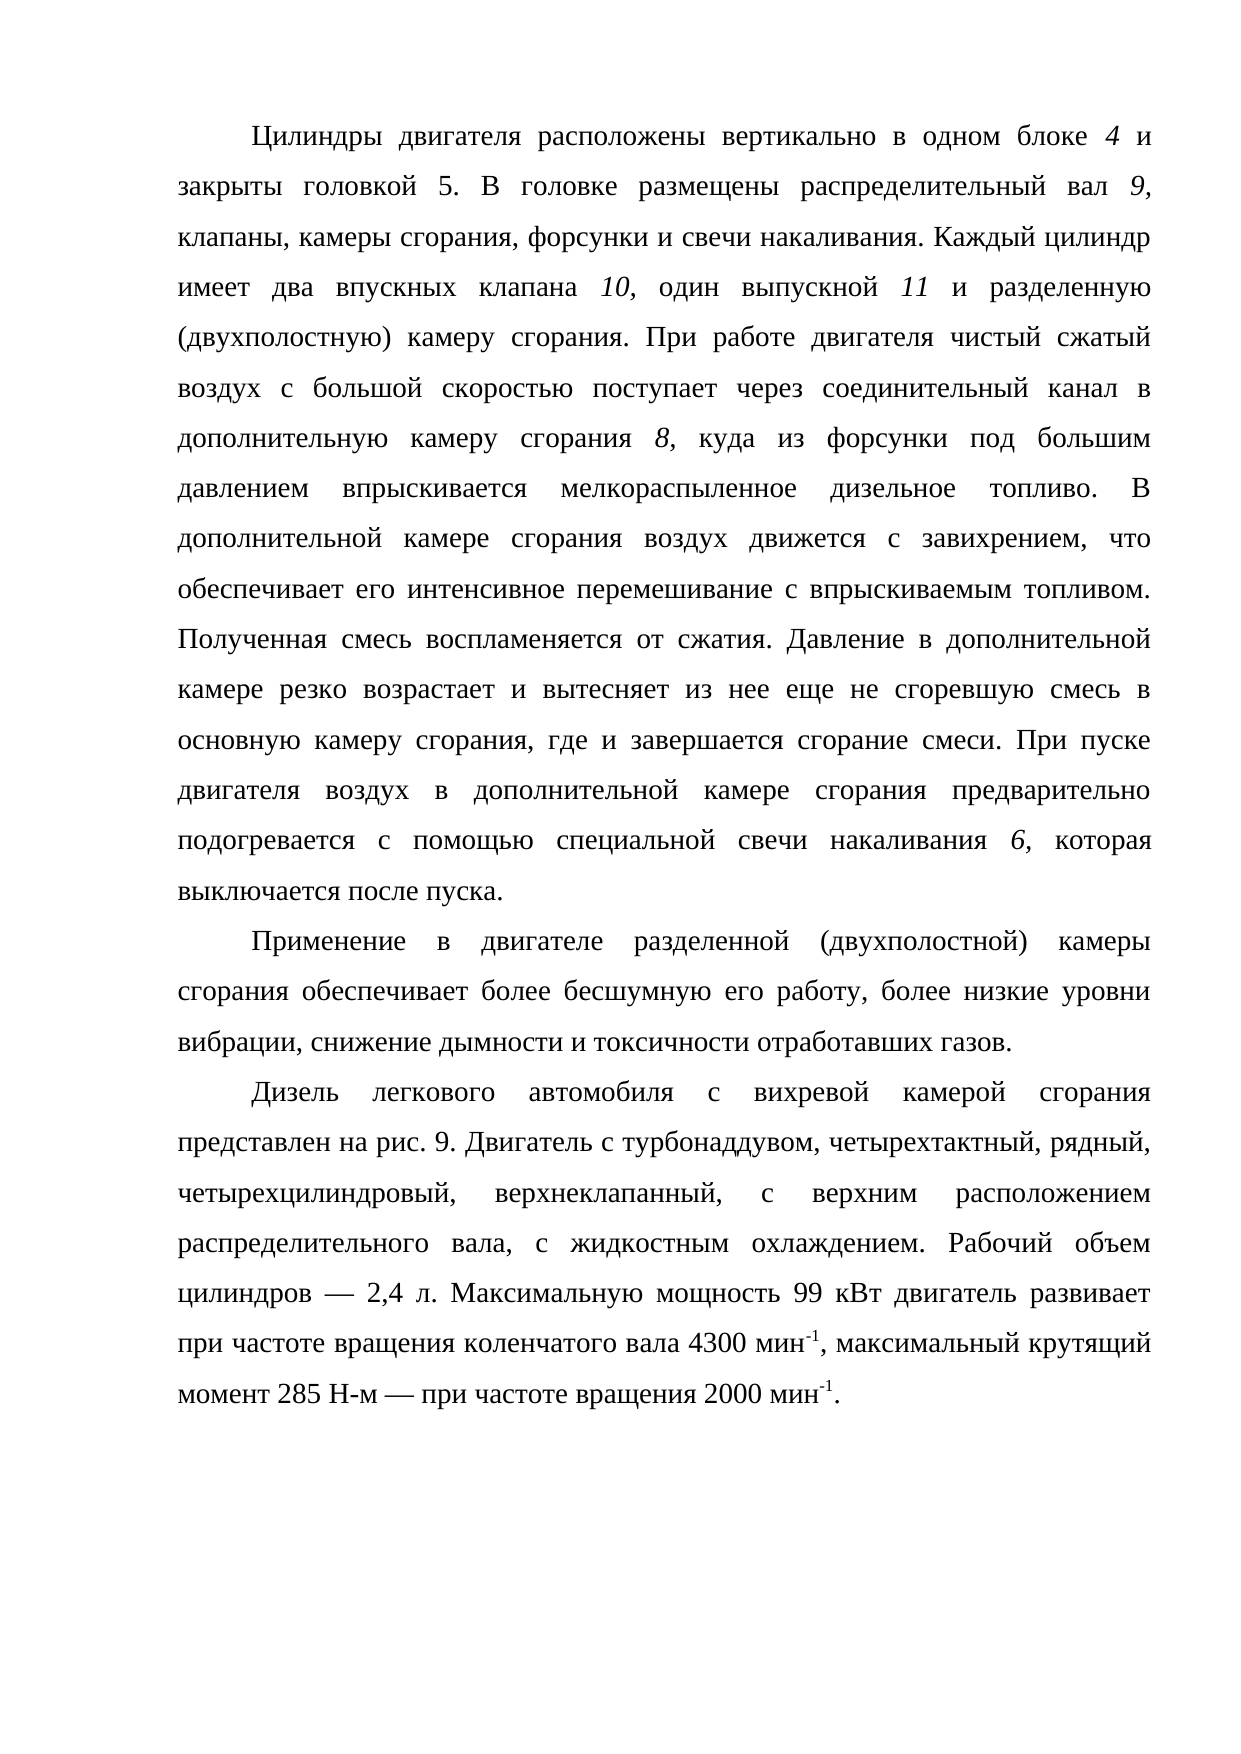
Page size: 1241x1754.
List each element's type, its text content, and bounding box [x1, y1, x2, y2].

text Применение в двигателе разделенной (двухполостной) камеры сгорания обеспечивает более бесшумную его работу, более низкие уровни вибрации, снижение дымности и токсичности отработавших газов. [177, 923, 1152, 1057]
text Дизель легкового автомобиля с вихревой камерой сгорания представлен на рис. 9. Двигатель с турбонаддувом, четырехтактный, рядный, четырехцилиндровый, верхнеклапанный, с верхним расположением распределительного вала, с жидкостным охлаждением. Рабочий объем цилиндров — 2,4 л. Максимальную мощность 99 кВт двигатель развивает при частоте вращения коленчатого вала 4300 мин-1, максимальный крутящий момент 285 Н-м — при частоте вращения 2000 мин-1. [177, 1074, 1152, 1409]
text Цилиндры двигателя расположены вертикально в одном блоке 4 и закрыты головкой 5. В головке размещены распределительный вал 9, клапаны, камеры сгорания, форсунки и свечи накаливания. Каждый цилиндр имеет два впускных клапана 10, один выпускной 11 и разделенную (двухполостную) камеру сгорания. При работе двигателя чистый сжатый воздух с большой скоростью поступает через соединительный канал в дополнительную камеру сгорания 8, куда из форсунки под большим давлением впрыскивается мелкораспыленное дизельное топливо. В дополнительной камере сгорания воздух движется с завихрением, что обеспечивает его интенсивное перемешивание с впрыскиваемым топливом. Полученная смесь воспламеняется от сжатия. Давление в дополнительной камере резко возрастает и вытесняет из нее еще не сгоревшую смесь в основную камеру сгорания, где и завершается сгорание смеси. При пуске двигателя воздух в дополнительной камере сгорания предварительно подогревается с помощью специальной свечи накаливания 6, которая выключается после пуска. [177, 118, 1152, 906]
